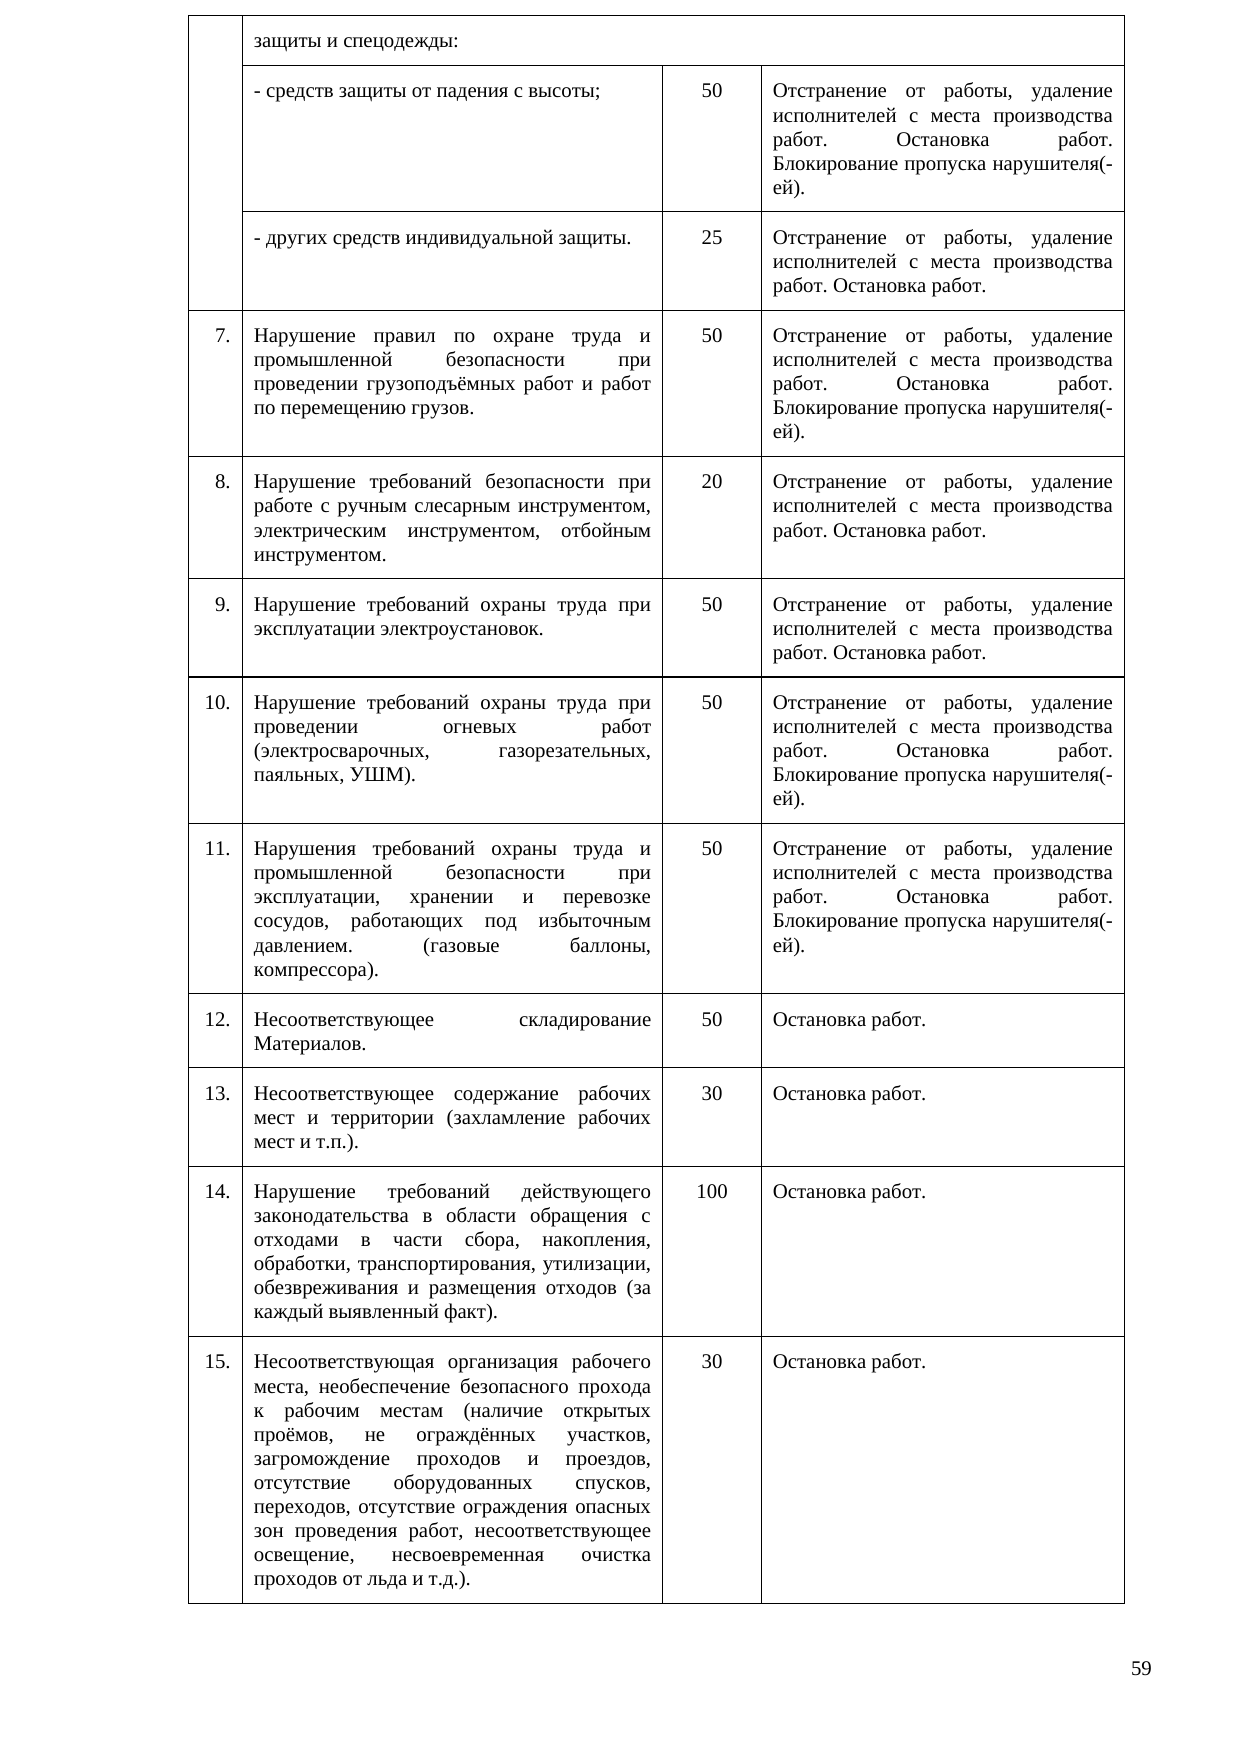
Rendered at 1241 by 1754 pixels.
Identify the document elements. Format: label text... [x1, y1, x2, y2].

table_cell Отстранение от работы, удаление исполнителей с места производства работ. Остановка работ. Блокирование пропуска нарушителя(-ей). [762, 824, 1124, 993]
table_cell [189, 994, 242, 1067]
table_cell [243, 16, 662, 65]
table_cell [189, 457, 242, 578]
table_cell 100 [663, 1167, 761, 1336]
table_cell Остановка работ. [762, 1068, 1124, 1166]
table_cell 50 [663, 678, 761, 823]
table_cell 30 [663, 1337, 761, 1603]
table_cell 50 [663, 994, 761, 1067]
table_cell Остановка работ. [762, 994, 1124, 1067]
table_cell 50 [663, 579, 761, 676]
table_cell [189, 678, 242, 823]
table_cell [663, 16, 761, 65]
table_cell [762, 66, 1124, 211]
table_cell 50 [663, 66, 761, 211]
table_cell Несоответствующее складирование Материалов. [243, 994, 662, 1067]
table_cell 25 [663, 212, 761, 309]
table_cell Отстранение от работы, удаление исполнителей с места производства работ. Остановка работ. [762, 579, 1124, 676]
table_cell [189, 579, 242, 676]
table_cell [189, 16, 242, 309]
table_cell Несоответствующее содержание рабочих мест и территории (захламление рабочих мест и т.п.). [243, 1068, 662, 1166]
table_cell [761, 16, 1124, 65]
table_cell 50 [663, 311, 761, 456]
table_cell [189, 1167, 242, 1336]
table_cell [189, 1337, 242, 1603]
table_cell Нарушение требований действующего законодательства в области обращения с отходами в части сбора, накопления, обработки, транспортирования, утилизации, обезвреживания и размещения отходов (за каждый выявленный факт). [243, 1167, 662, 1336]
table_cell Нарушение требований охраны труда при эксплуатации электроустановок. [243, 579, 662, 676]
table_cell Отстранение от работы, удаление исполнителей с места производства работ. Остановка работ. Блокирование пропуска нарушителя(-ей). [762, 311, 1124, 456]
table_cell Отстранение от работы, удаление исполнителей с места производства работ. Остановка работ. Блокирование пропуска нарушителя(-ей). [762, 678, 1124, 823]
table_cell - других средств индивидуальной защиты. [243, 212, 662, 309]
table_cell Нарушения требований охраны труда и промышленной безопасности при эксплуатации, хранении и перевозке сосудов, работающих под избыточным давлением. (газовые баллоны, компрессора). [243, 824, 662, 993]
table_cell Несоответствующая организация рабочего места, необеспечение безопасного прохода к рабочим местам (наличие открытых проёмов, не ограждённых участков, загромождение проходов и проездов, отсутствие оборудованных спусков, переходов, отсутствие ограждения опасных зон проведения работ, несоответствующее освещение, несвоевременная очистка проходов от льда и т.д.). [243, 1337, 662, 1603]
table_cell [189, 824, 242, 993]
table_cell - средств защиты от падения с высоты; [243, 66, 662, 211]
table_cell Остановка работ. [762, 1167, 1124, 1336]
table_cell [189, 311, 242, 456]
table_cell [189, 1068, 242, 1166]
table_cell Нарушение требований безопасности при работе с ручным слесарным инструментом, электрическим инструментом, отбойным инструментом. [243, 457, 662, 578]
table_cell 50 [663, 824, 761, 993]
table_cell 20 [663, 457, 761, 578]
table_cell Нарушение требований охраны труда при проведении огневых работ (электросварочных, газорезательных, паяльных, УШМ). [243, 678, 662, 823]
table_cell Отстранение от работы, удаление исполнителей с места производства работ. Остановка работ. [762, 457, 1124, 578]
table_cell Нарушение правил по охране труда и промышленной безопасности при проведении грузоподъёмных работ и работ по перемещению грузов. [243, 311, 662, 456]
table_cell Остановка работ. [762, 1337, 1124, 1603]
table_cell Отстранение от работы, удаление исполнителей с места производства работ. Остановка работ. [762, 212, 1124, 309]
table_cell 30 [663, 1068, 761, 1166]
